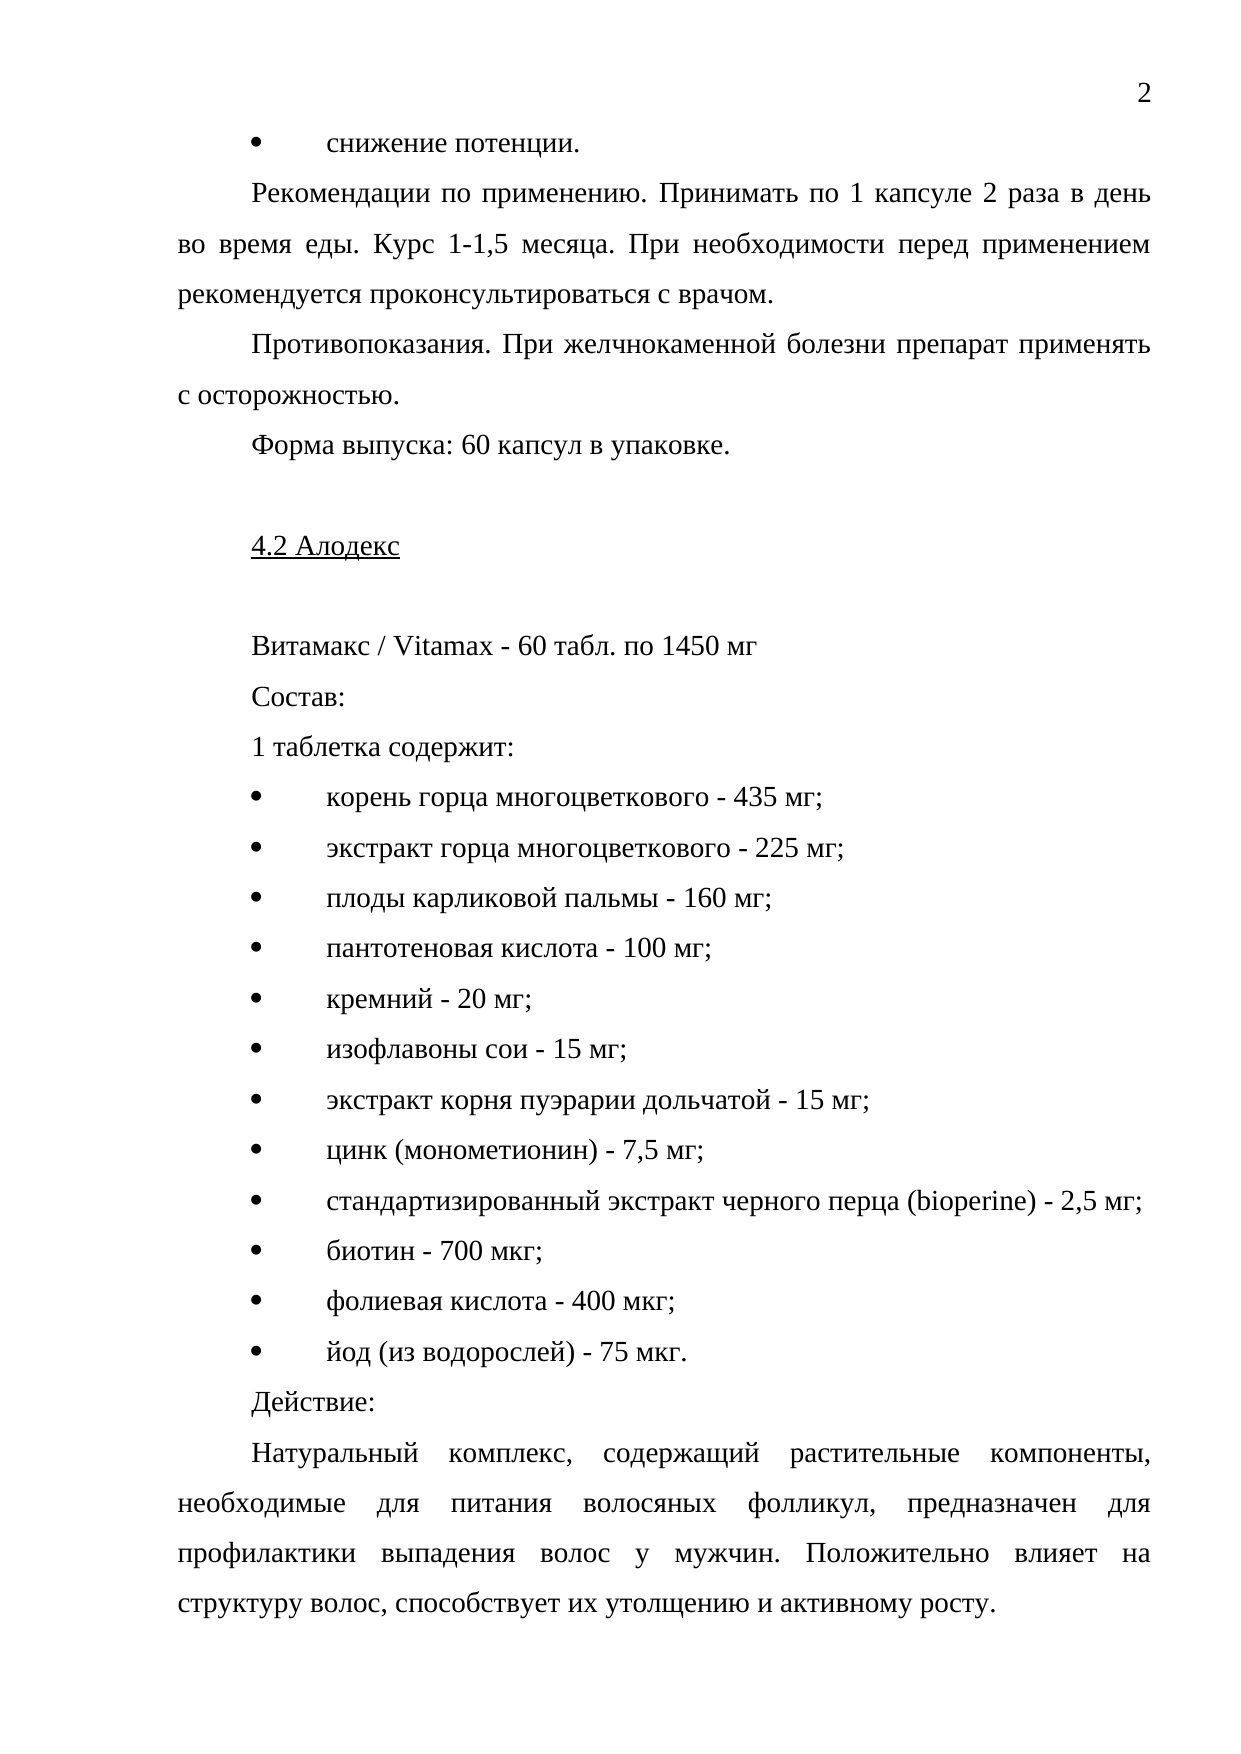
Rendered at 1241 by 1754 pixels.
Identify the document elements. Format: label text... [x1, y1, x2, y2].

text 1 таблетка содержит: [177, 729, 1152, 763]
list пантотеновая кислота - 100 мг; [177, 931, 1152, 964]
list экстракт корня пуэрарии дольчатой - 15 мг; [177, 1082, 1152, 1116]
list экстракт горца многоцветкового - 225 мг; [177, 830, 1152, 863]
list снижение потенции. [177, 125, 1152, 159]
list стандартизированный экстракт черного перца (bioperine) - 2,5 мг; [177, 1183, 1152, 1216]
text Натуральный комплекс, содержащий растительные компоненты, необходимые для питания волосяных фолликул, предназначен для профилактики выпадения волос у мужчин. Положительно влияет на структуру волос, способствует их утолщению и активному росту. [177, 1435, 1152, 1619]
text Состав: [177, 679, 1152, 712]
text Противопоказания. При желчнокаменной болезни препарат применять с осторожностью. [177, 327, 1152, 410]
list фолиевая кислота - 400 мкг; [177, 1283, 1152, 1317]
list биотин - 700 мкг; [177, 1233, 1152, 1267]
list плоды карликовой пальмы - 160 мг; [177, 880, 1152, 914]
list кремний - 20 мг; [177, 981, 1152, 1015]
list цинк (монометионин) - 7,5 мг; [177, 1132, 1152, 1166]
text Рекомендации по применению. Принимать по 1 капсуле 2 раза в день во время еды. Курс 1-1,5 месяца. При необходимости перед применением рекомендуется проконсультироваться с врачом. [177, 176, 1152, 310]
list корень горца многоцветкового - 435 мг; [177, 779, 1152, 813]
subtitle 4.2 Алодекс [177, 528, 1152, 561]
list изофлавоны сои - 15 мг; [177, 1031, 1152, 1065]
text Форма выпуска: 60 капсул в упаковке. [177, 427, 1152, 461]
text Действие: [177, 1384, 1152, 1418]
list йод (из водорослей) - 75 мкг. [177, 1334, 1152, 1368]
text Витамакс / Vitamax - 60 табл. по 1450 мг [177, 628, 1152, 662]
